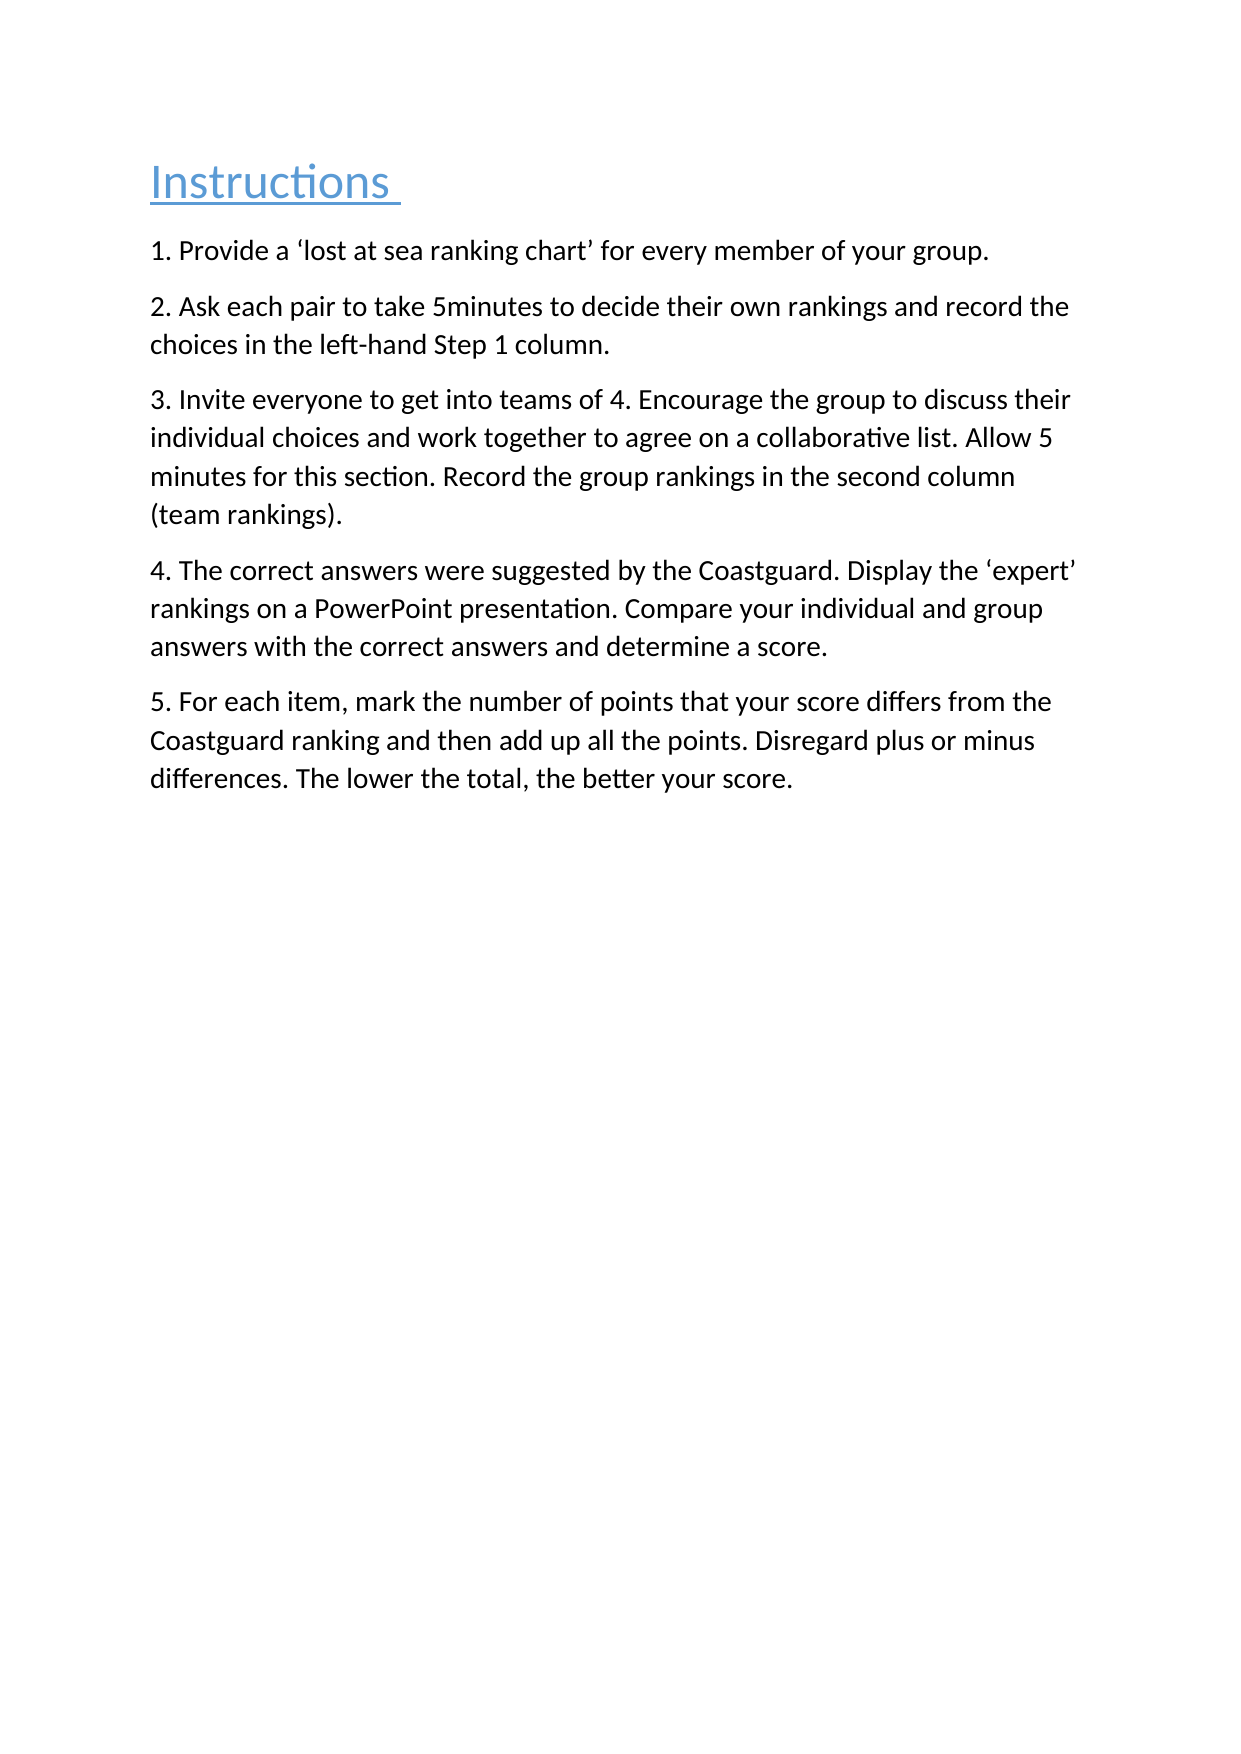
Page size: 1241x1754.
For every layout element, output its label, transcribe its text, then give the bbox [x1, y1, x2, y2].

text Instructions [150, 150, 1090, 211]
text 5. For each item, mark the number of points that your score differs from the Coastguard ranking and then add up all the points. Disregard plus or minus differences. The lower the total, the better your score. [150, 683, 1090, 796]
text 3. Invite everyone to get into teams of 4. Encourage the group to discuss their individual choices and work together to agree on a collaborative list. Allow 5 minutes for this section. Record the group rankings in the second column (team rankings). [150, 381, 1090, 532]
text 4. The correct answers were suggested by the Coastguard. Display the ‘expert’ rankings on a PowerPoint presentation. Compare your individual and group answers with the correct answers and determine a score. [150, 552, 1090, 664]
text 1. Provide a ‘lost at sea ranking chart’ for every member of your group. [150, 232, 1090, 268]
text 2. Ask each pair to take 5minutes to decide their own rankings and record the choices in the left-hand Step 1 column. [150, 288, 1090, 362]
